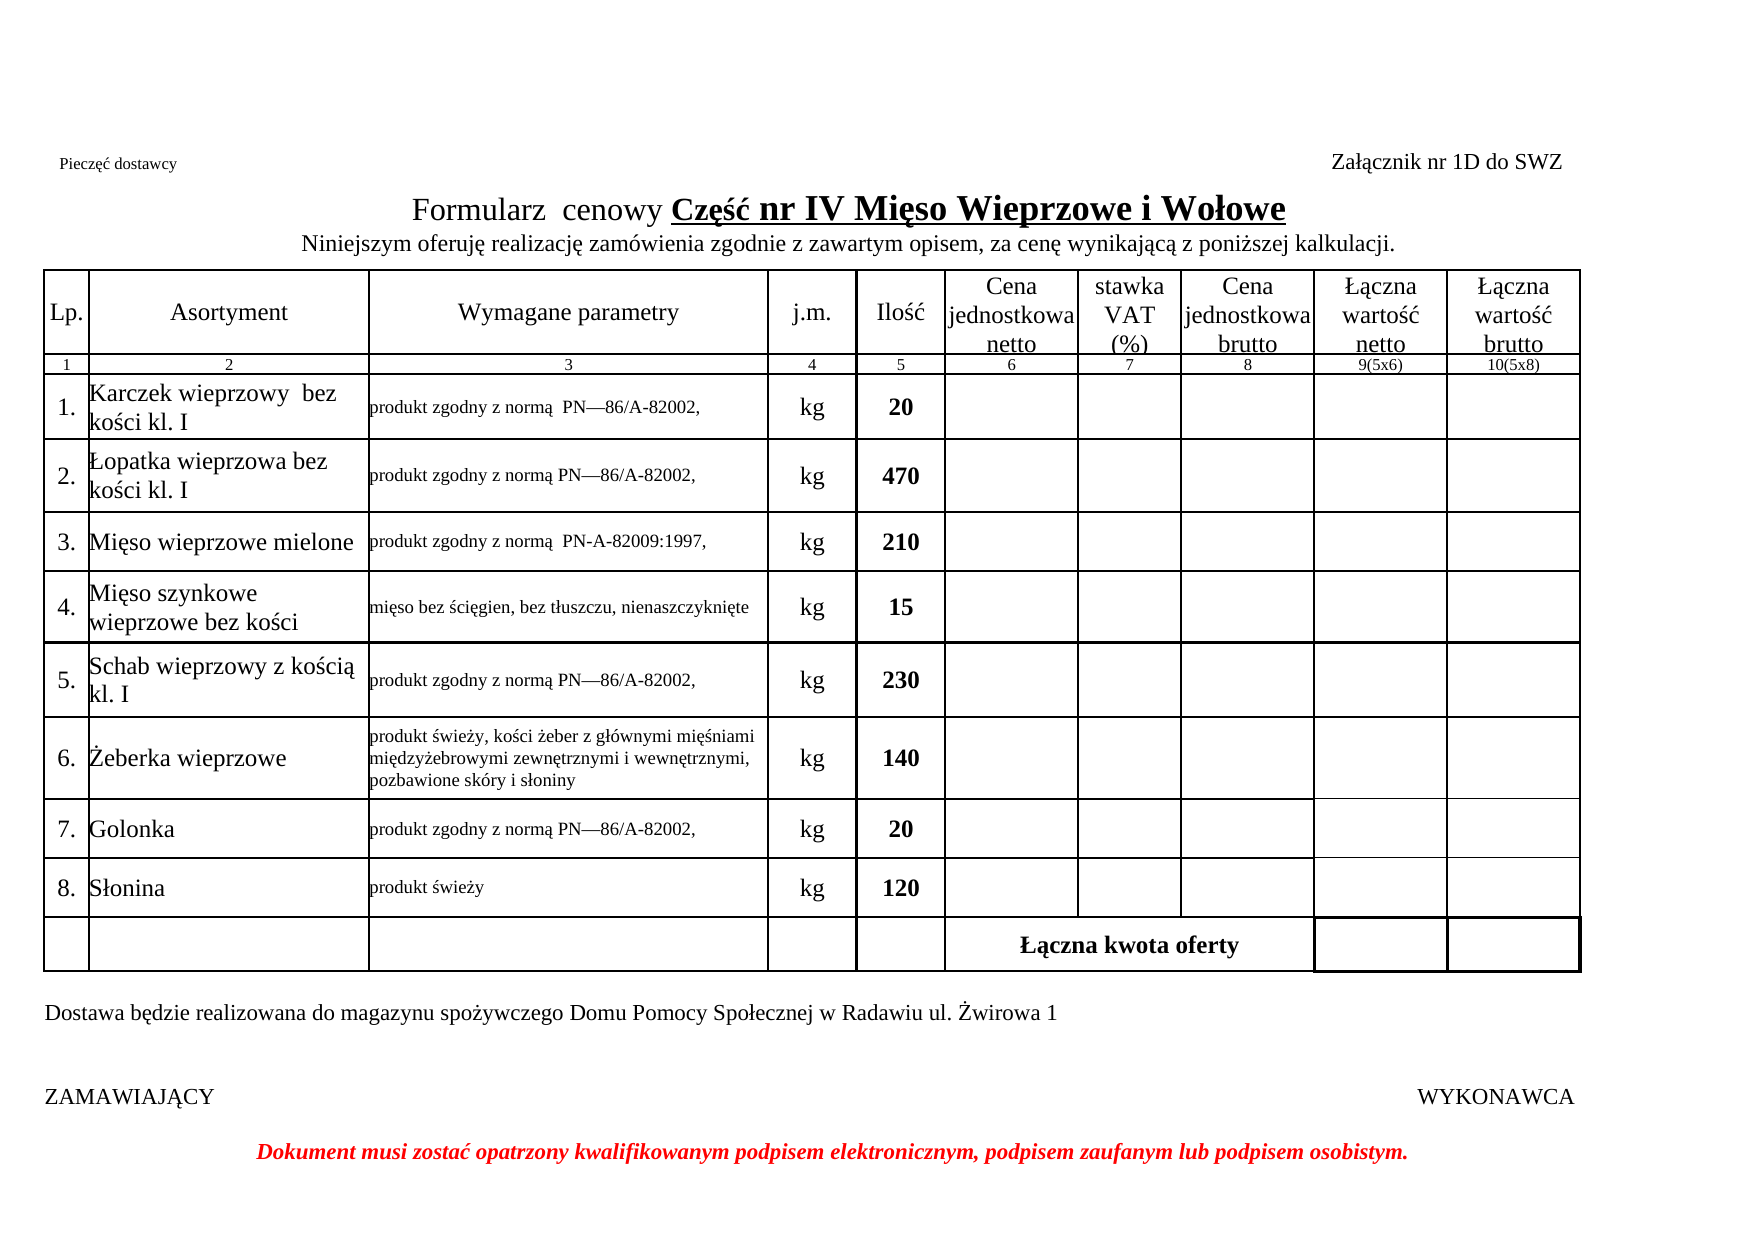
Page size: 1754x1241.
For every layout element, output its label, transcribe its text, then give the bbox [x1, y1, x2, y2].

table_cell 7 [1079, 355, 1180, 373]
table_cell [1315, 718, 1446, 798]
table_cell [1315, 572, 1446, 641]
table_cell [946, 644, 1077, 716]
table_cell 1. [45, 375, 88, 438]
table_cell [858, 918, 944, 970]
table_cell [1315, 440, 1446, 511]
table_cell 210 [858, 513, 944, 569]
table_cell [946, 572, 1077, 641]
table_cell [1182, 572, 1313, 641]
table_cell Wymagane parametry [370, 271, 767, 352]
table_cell Asortyment [90, 271, 368, 352]
table_cell [946, 718, 1077, 798]
table_cell 2. [45, 440, 88, 511]
table_cell [1449, 919, 1578, 970]
table_cell j.m. [769, 271, 855, 352]
table_cell 5 [858, 355, 944, 373]
table_cell kg [769, 859, 855, 916]
table_cell produkt zgodny z normą PN—86/A-82002, [370, 375, 767, 438]
table_cell 9(5x6) [1315, 355, 1446, 373]
table_cell [1315, 799, 1446, 857]
table_cell 20 [858, 375, 944, 438]
table_cell [45, 918, 88, 970]
text Dokument musi zostać opatrzony kwalifikowanym podpisem elektronicznym, podpisem zaufanym lub podpisem osobistym. [59, 1138, 1606, 1165]
table_cell Łopatka wieprzowa bez kości kl. I [90, 440, 368, 511]
table_cell produkt zgodny z normą PN—86/A-82002, [370, 644, 767, 716]
table_cell [1079, 375, 1180, 438]
table_cell [1182, 718, 1313, 798]
table_cell Cena jednostkowa netto [946, 271, 1077, 352]
table_cell [1448, 513, 1579, 569]
table_cell [1315, 513, 1446, 569]
table_cell 4. [45, 572, 88, 641]
table_cell [1182, 800, 1313, 857]
table_cell [1448, 440, 1579, 511]
table_cell 2 [90, 355, 368, 373]
table_cell Słonina [90, 859, 368, 916]
table_cell [1079, 513, 1180, 569]
table_cell 4 [769, 355, 855, 373]
table_cell [1448, 799, 1579, 857]
table_cell 230 [858, 644, 944, 716]
table_cell [1182, 859, 1313, 916]
table_cell 120 [858, 859, 944, 916]
table_cell [1448, 718, 1579, 798]
table_cell 20 [858, 800, 944, 857]
table_cell (%) [1079, 328, 1180, 352]
table_cell Cena jednostkowa brutto [1182, 271, 1313, 352]
table_cell produkt zgodny z normą PN—86/A-82002, [370, 440, 767, 511]
table_cell [1182, 644, 1313, 716]
table_cell mięso bez ścięgien, bez tłuszczu, nienaszczyknięte [370, 572, 767, 641]
table_cell 7. [45, 800, 88, 857]
table_cell 6 [946, 355, 1077, 373]
table_cell 140 [858, 718, 944, 798]
table_cell [1182, 513, 1313, 569]
table_cell [769, 918, 855, 970]
table_cell [1079, 718, 1180, 798]
table_cell [1079, 572, 1180, 641]
table_cell [1316, 919, 1446, 970]
table_cell [1448, 858, 1579, 916]
text Pieczęć dostawcy Załącznik nr 1D do SWZ [59, 148, 1606, 174]
table_cell produkt zgodny z normą PN-A-82009:1997, [370, 513, 767, 569]
table_cell [1079, 800, 1180, 857]
table_cell [1079, 859, 1180, 916]
table_cell Łączna kwota oferty [946, 918, 1313, 970]
table_cell 15 [858, 572, 944, 641]
table_cell [1448, 375, 1579, 438]
table_cell [946, 440, 1077, 511]
table_cell [90, 918, 368, 970]
table_cell 8. [45, 859, 88, 916]
table_cell 3 [370, 355, 767, 373]
table_cell 5. [45, 644, 88, 716]
table_cell Ilość [858, 271, 944, 352]
table_cell [1315, 644, 1446, 716]
table_cell kg [769, 375, 855, 438]
table_cell [1182, 440, 1313, 511]
table_cell [1448, 572, 1579, 641]
table_cell [1079, 644, 1180, 716]
table_cell 470 [858, 440, 944, 511]
table_cell 6. [45, 718, 88, 798]
table_cell kg [769, 644, 855, 716]
table_cell 10(5x8) [1448, 355, 1579, 373]
table_cell Schab wieprzowy z kością kl. I [90, 644, 368, 716]
table_cell kg [769, 800, 855, 857]
table_cell Golonka [90, 800, 368, 857]
table_cell [1079, 440, 1180, 511]
table_cell Lp. [45, 271, 88, 352]
table_cell produkt świeży, kości żeber z głównymi mięśniami międzyżebrowymi zewnętrznymi i wewnętrznymi, pozbawione skóry i słoniny [370, 718, 767, 798]
table_cell [946, 859, 1077, 916]
table_cell Łączna wartość brutto [1448, 271, 1579, 352]
table_cell stawka VAT [1079, 271, 1180, 327]
table_cell Dostawa będzie realizowana do magazynu spożywczego Domu Pomocy Społecznej w Radawiu ul. Żwirowa 1 ZAMAWIAJĄCY WYKONAWCA [44, 972, 1580, 1109]
table_cell Mięso wieprzowe mielone [90, 513, 368, 569]
table_cell 8 [1182, 355, 1313, 373]
table_cell [370, 918, 767, 970]
table_cell kg [769, 440, 855, 511]
table_cell [1448, 644, 1579, 716]
table_cell [946, 375, 1077, 438]
table_cell produkt świeży [370, 859, 767, 916]
table_cell produkt zgodny z normą PN—86/A-82002, [370, 800, 767, 857]
table_cell Żeberka wieprzowe [90, 718, 368, 798]
table_cell Mięso szynkowe wieprzowe bez kości [90, 572, 368, 641]
table_cell 1 [45, 355, 88, 373]
table_cell [1315, 375, 1446, 438]
table_cell kg [769, 513, 855, 569]
table_cell kg [769, 718, 855, 798]
table_cell [1315, 858, 1446, 916]
table_cell Łączna wartość netto [1315, 271, 1446, 352]
table_cell 3. [45, 513, 88, 569]
table_cell [946, 513, 1077, 569]
table_cell Karczek wieprzowy bez kości kl. I [90, 375, 368, 438]
table_cell kg [769, 572, 855, 641]
table_cell [946, 800, 1077, 857]
table_header Formularz cenowy Część nr IV Mięso Wieprzowe i Wołowe Niniejszym oferuję realizację zamówienia zgodnie z zawartym opisem, za cenę wynikającą z poniższej kalkulacji. [44, 174, 1654, 269]
table_cell [1182, 375, 1313, 438]
